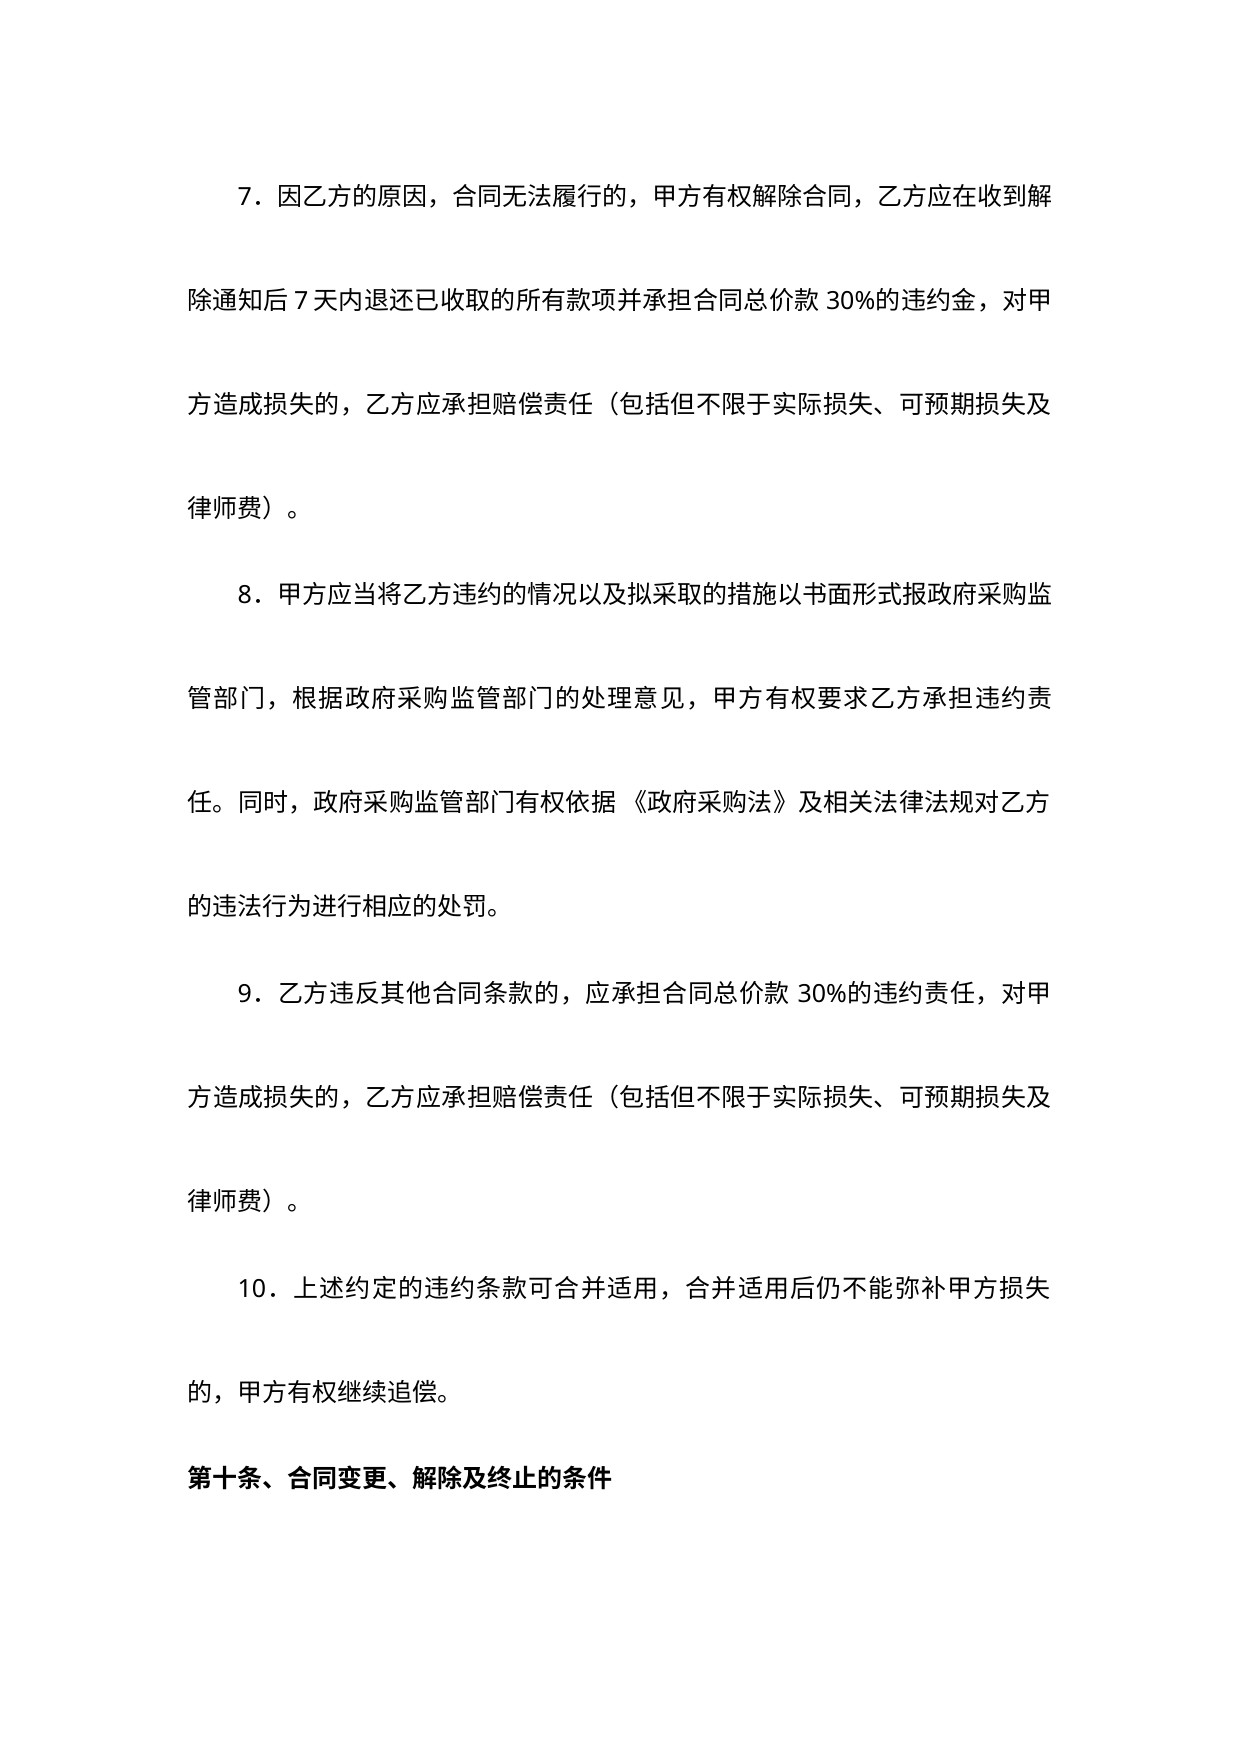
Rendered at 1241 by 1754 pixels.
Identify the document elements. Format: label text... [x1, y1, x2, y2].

text 第十条、合同变更、解除及终止的条件 [187, 1444, 1053, 1509]
text 8．甲方应当将乙方违约的情况以及拟采取的措施以书面形式报政府采购监管部门，根据政府采购监管部门的处理意见，甲方有权要求乙方承担违约责任。同时，政府采购监管部门有权依据 《政府采购法》及相关法律法规对乙方的违法行为进行相应的处罚。 [187, 561, 1053, 937]
text 10．上述约定的违约条款可合并适用，合并适用后仍不能弥补甲方损失的，甲方有权继续追偿。 [187, 1254, 1053, 1423]
text 7．因乙方的原因，合同无法履行的，甲方有权解除合同，乙方应在收到解除通知后7天内退还已收取的所有款项并承担合同总价款30%的违约金，对甲方造成损失的，乙方应承担赔偿责任（包括但不限于实际损失、可预期损失及律师费）。 [187, 162, 1053, 539]
text 9．乙方违反其他合同条款的，应承担合同总价款30%的违约责任，对甲方造成损失的，乙方应承担赔偿责任（包括但不限于实际损失、可预期损失及律师费）。 [187, 959, 1053, 1232]
